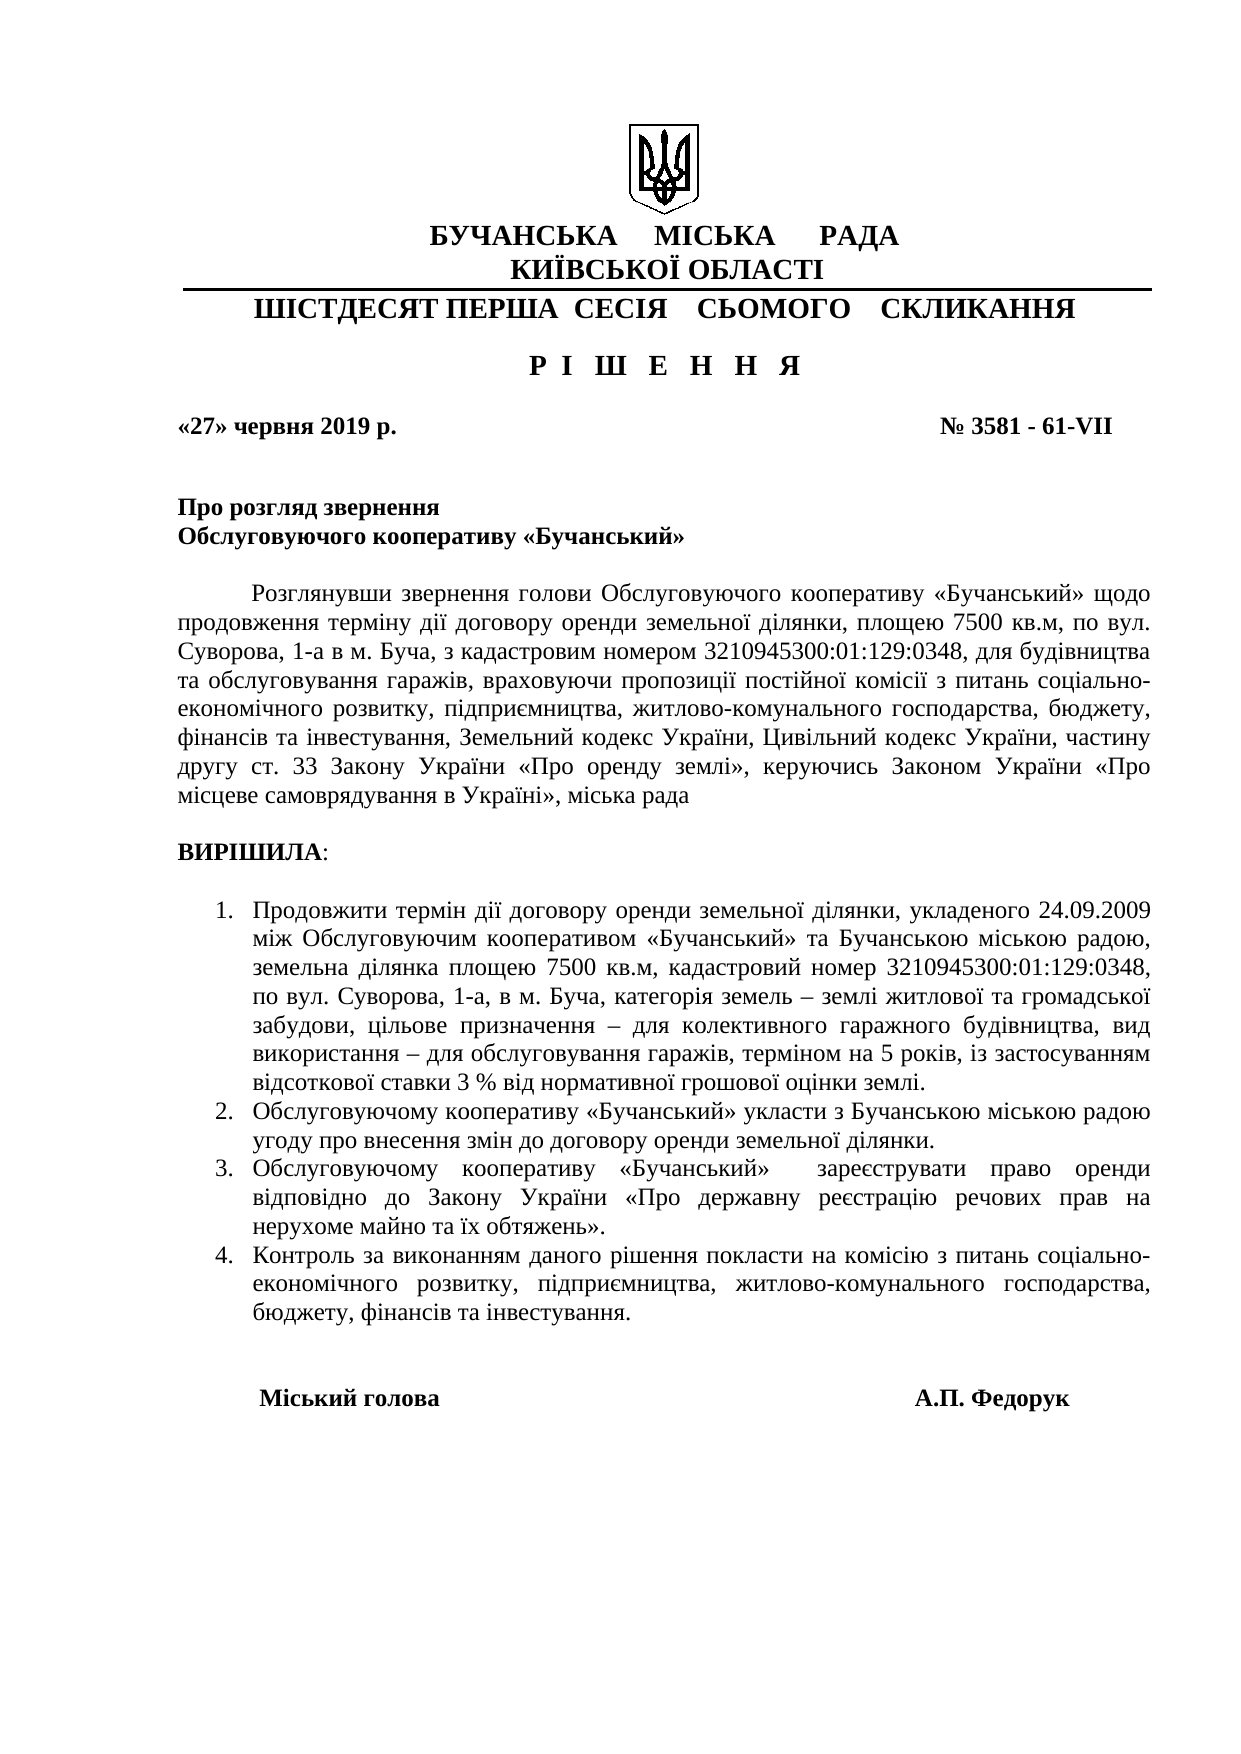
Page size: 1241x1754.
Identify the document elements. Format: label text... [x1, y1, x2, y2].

subtitle «27» червня 2019 р. № 3581 - 61-VII [177, 411, 1152, 439]
text Про розгляд звернення [177, 492, 1152, 521]
list Обслуговуючому кооперативу «Бучанський» укласти з Бучанською міською радою угоду про внесення змін до договору оренди земельної ділянки. [215, 1096, 1152, 1153]
text БУЧАНСЬКА МІСЬКА РАДА [177, 218, 1152, 252]
subtitle КИЇВСЬКОЇ ОБЛАСТІ [183, 252, 1152, 288]
list Обслуговуючому кооперативу «Бучанський» зареєструвати право оренди відповідно до Закону України «Про державну реєстрацію речових прав на нерухоме майно та їх обтяжень». [215, 1153, 1152, 1240]
subtitle Р І Ш Е Н Н Я [177, 348, 1152, 382]
text Розглянувши звернення голови Обслуговуючого кооперативу «Бучанський» щодо продовження терміну дії договору оренди земельної ділянки, площею 7500 кв.м, по вул. Суворова, 1-а в м. Буча, з кадастровим номером 3210945300:01:129:0348, для будівництва та обслуговування гаражів, враховуючи пропозиції постійної комісії з питань соціально-економічного розвитку, підприємництва, житлово-комунального господарства, бюджету, фінансів та інвестування, Земельний кодекс України, Цивільний кодекс України, частину другу ст. 33 Закону України «Про оренду землі», керуючись Законом України «Про місцеве самоврядування в Україні», міська рада [177, 578, 1152, 808]
list Продовжити термін дії договору оренди земельної ділянки, укладеного 24.09.2009 між Обслуговуючим кооперативом «Бучанський» та Бучанською міською радою, земельна ділянка площею 7500 кв.м, кадастровий номер 3210945300:01:129:0348, по вул. Суворова, 1-а, в м. Буча, категорія земель – землі житлової та громадської забудови, цільове призначення – для колективного гаражного будівництва, вид використання – для обслуговування гаражів, терміном на 5 років, із застосуванням відсоткової ставки 3 % від нормативної грошової оцінки землі. [215, 895, 1152, 1096]
text ШІСТДЕСЯТ ПЕРША СЕСІЯ СЬОМОГО СКЛИКАННЯ [177, 291, 1152, 324]
text Обслуговуючого кооперативу «Бучанський» [177, 521, 1152, 550]
subtitle Міський голова А.П. Федорук [177, 1383, 1152, 1412]
list Контроль за виконанням даного рішення покласти на комісію з питань соціально-економічного розвитку, підприємництва, житлово-комунального господарства, бюджету, фінансів та інвестування. [215, 1240, 1152, 1326]
text ВИРІШИЛА: [177, 837, 1152, 866]
